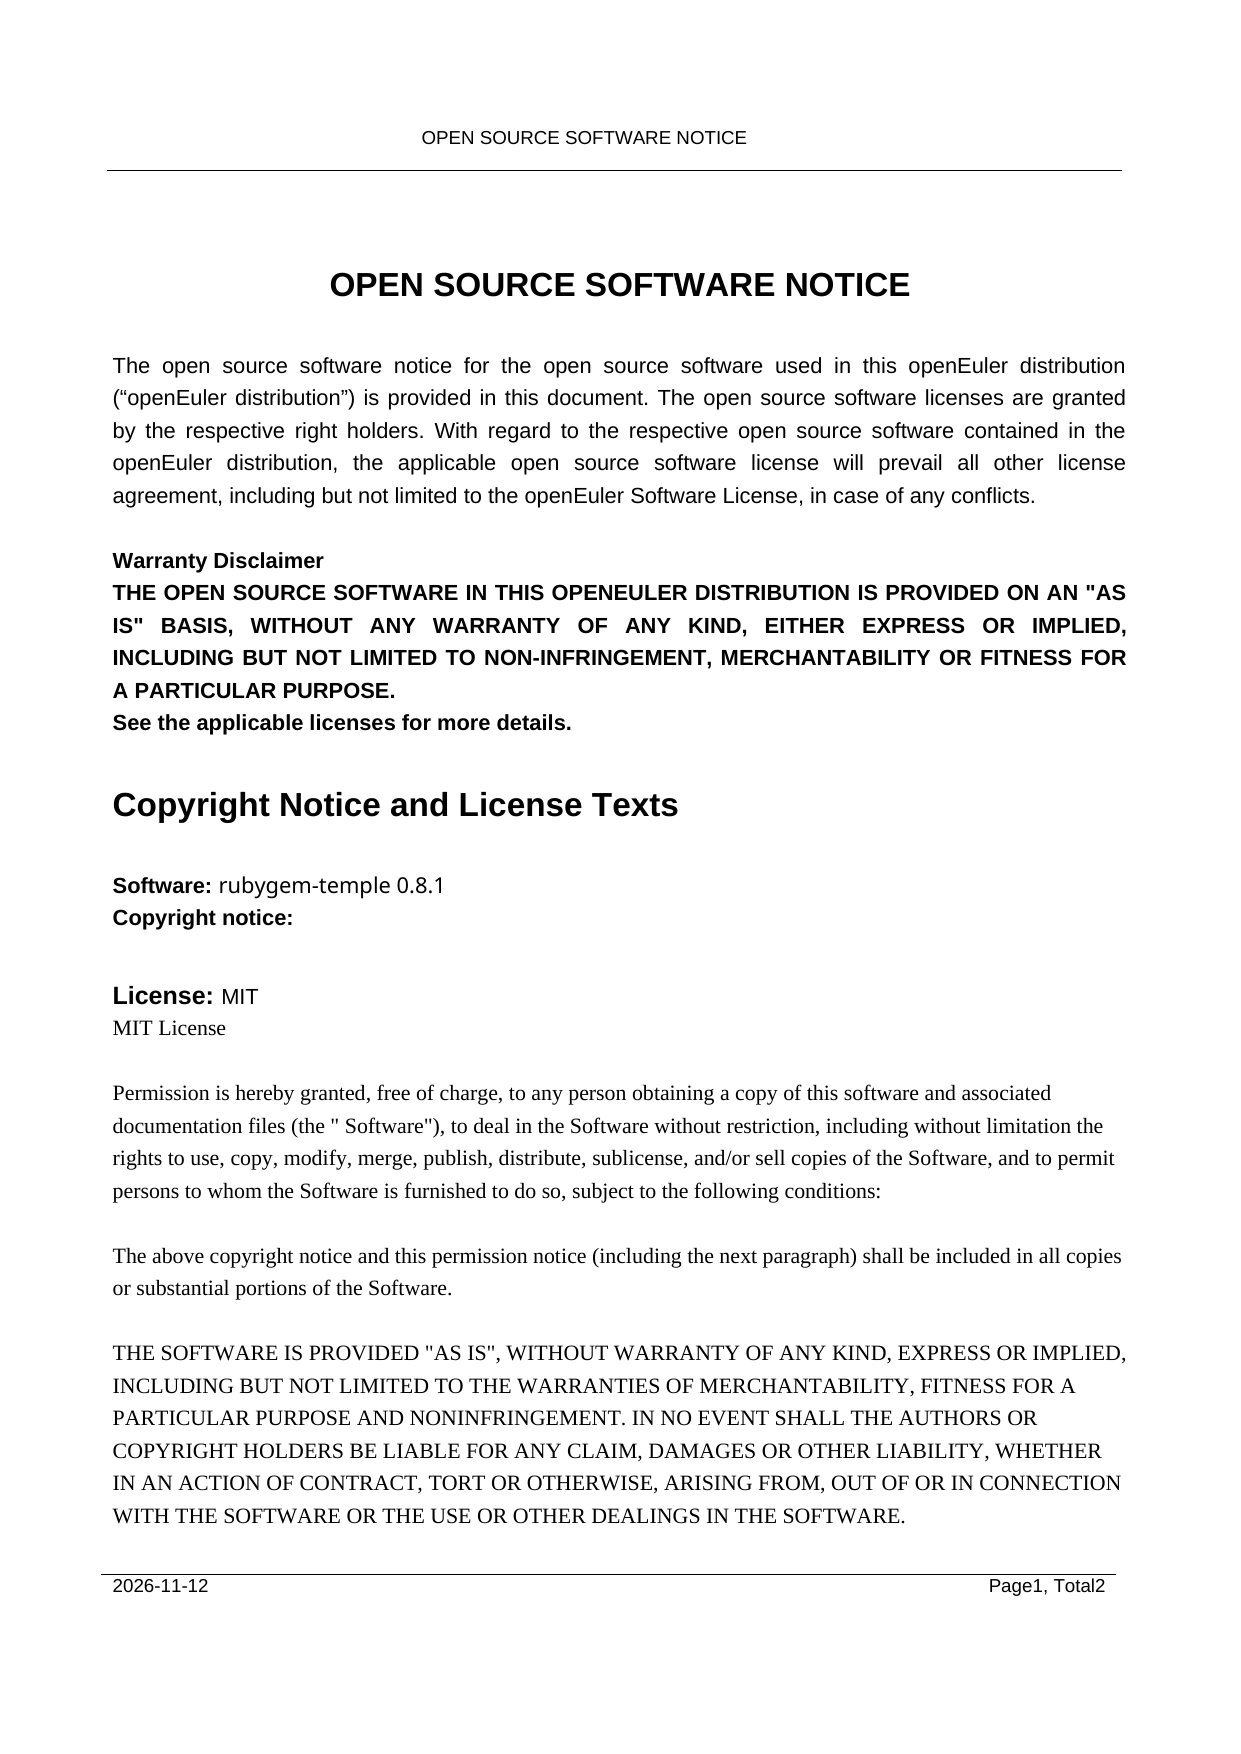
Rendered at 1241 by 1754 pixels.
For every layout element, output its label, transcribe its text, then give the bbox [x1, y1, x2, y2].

text The open source software notice for the open source software used in this openEuler distribution (“openEuler distribution”) is provided in this document. The open source software licenses are granted by the respective right holders. With regard to the respective open source software contained in the openEuler distribution, the applicable open source software license will prevail all other license agreement, including but not limited to the openEuler Software License, in case of any conflicts. [112, 349, 1128, 511]
text THE OPEN SOURCE SOFTWARE IN THIS OPENEULER DISTRIBUTION IS PROVIDED ON AN "AS IS" BASIS, WITHOUT ANY WARRANTY OF ANY KIND, EITHER EXPRESS OR IMPLIED, INCLUDING BUT NOT LIMITED TO NON-INFRINGEMENT, MERCHANTABILITY OR FITNESS FOR A PARTICULAR PURPOSE. See the applicable licenses for more details. [112, 576, 1128, 739]
text Copyright Notice and License Texts [112, 771, 1128, 836]
text MIT License Permission is hereby granted, free of charge, to any person obtaining a copy of this software and associated documentation files (the " Software"), to deal in the Software without restriction, including without limitation the rights to use, copy, modify, merge, publish, distribute, sublicense, and/or sell copies of the Software, and to permit persons to whom the Software is furnished to do so, subject to the following conditions: The above copyright notice and this permission notice (including the next paragraph) shall be included in all copies or substantial portions of the Software. THE SOFTWARE IS PROVIDED "AS IS", WITHOUT WARRANTY OF ANY KIND, EXPRESS OR IMPLIED, INCLUDING BUT NOT LIMITED TO THE WARRANTIES OF MERCHANTABILITY, FITNESS FOR A PARTICULAR PURPOSE AND NONINFRINGEMENT. IN NO EVENT SHALL THE AUTHORS OR COPYRIGHT HOLDERS BE LIABLE FOR ANY CLAIM, DAMAGES OR OTHER LIABILITY, WHETHER IN AN ACTION OF CONTRACT, TORT OR OTHERWISE, ARISING FROM, OUT OF OR IN CONNECTION WITH THE SOFTWARE OR THE USE OR OTHER DEALINGS IN THE SOFTWARE. [112, 1012, 1128, 1564]
title Software: rubygem-temple 0.8.1 [112, 869, 1128, 901]
text OPEN SOURCE SOFTWARE NOTICE [112, 251, 1128, 316]
text Warranty Disclaimer [112, 544, 1128, 576]
text Copyright notice: [112, 901, 1128, 934]
text License: MIT [112, 979, 1128, 1012]
